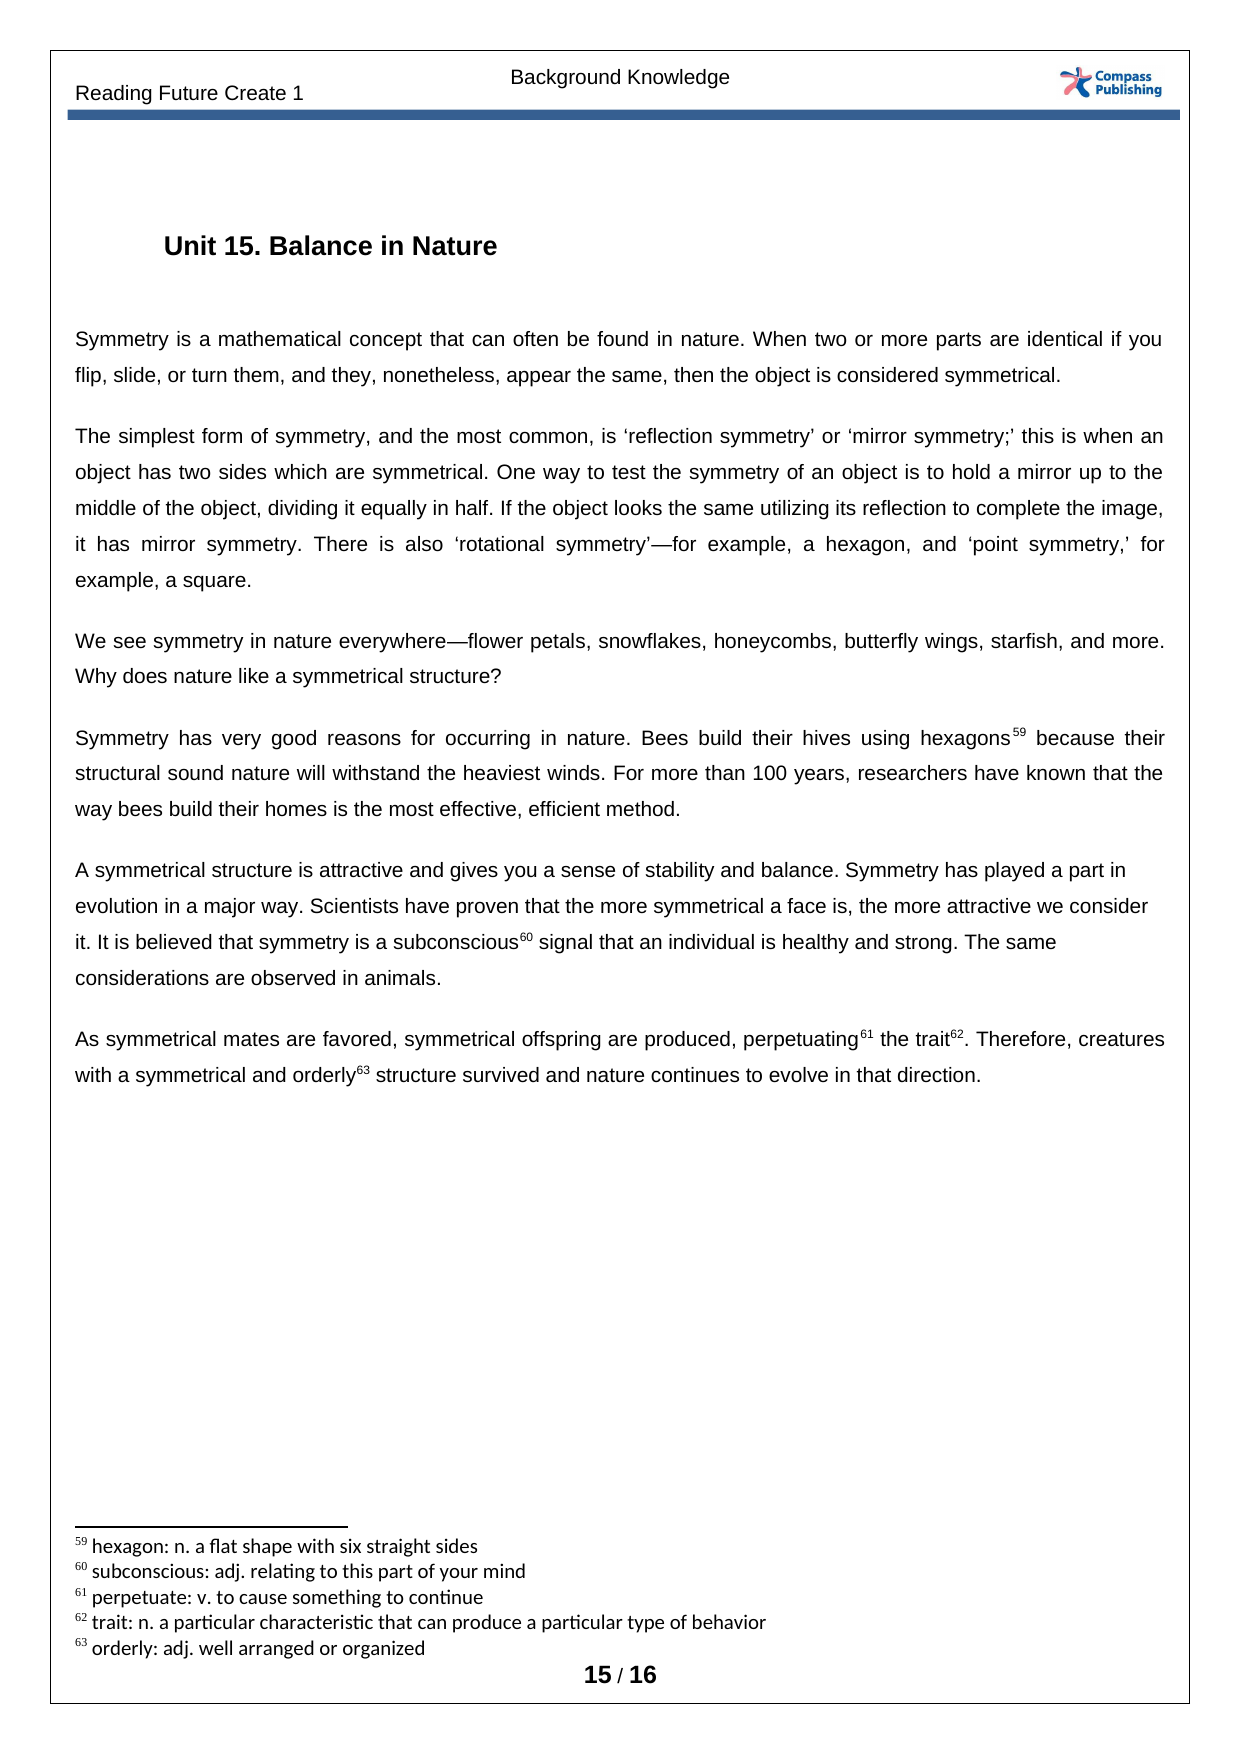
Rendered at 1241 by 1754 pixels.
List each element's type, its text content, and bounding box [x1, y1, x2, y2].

text The simplest form of symmetry, and the most common, is ‘reflection symmetry’ or ‘mirror symmetry;’ this is when an object has two sides which are symmetrical. One way to test the symmetry of an object is to hold a mirror up to the middle of the object, dividing it equally in half. If the object looks the same utilizing its reflection to complete the image, it has mirror symmetry. There is also ‘rotational symmetry’—for example, a hexagon, and ‘point symmetry,’ for example, a square. [75, 424, 1165, 591]
text Symmetry is a mathematical concept that can often be found in nature. When two or more parts are identical if you flip, slide, or turn them, and they, nonetheless, appear the same, then the object is considered symmetrical. [75, 327, 1165, 387]
text As symmetrical mates are favored, symmetrical offspring are produced, perpetuating the trait. Therefore, creatures with a symmetrical and orderly structure survived and nature continues to evolve in that direction. [75, 1027, 1165, 1087]
text Unit 15. Balance in Nature [163, 230, 1165, 261]
picture [1056, 65, 1166, 100]
text Symmetry has very good reasons for occurring in nature. Bees build their hives using hexagons because their structural sound nature will withstand the heaviest winds. For more than 100 years, researchers have known that the way bees build their homes is the most effective, efficient method. [75, 725, 1165, 821]
text We see symmetry in nature everywhere—flower petals, snowflakes, honeycombs, butterfly wings, starfish, and more. Why does nature like a symmetrical structure? [75, 628, 1165, 688]
text A symmetrical structure is attractive and gives you a sense of stability and balance. Symmetry has played a part in evolution in a major way. Scientists have proven that the more symmetrical a face is, the more attractive we consider it. It is believed that symmetry is a subconscious signal that an individual is healthy and strong. The same considerations are observed in animals. [75, 858, 1165, 990]
